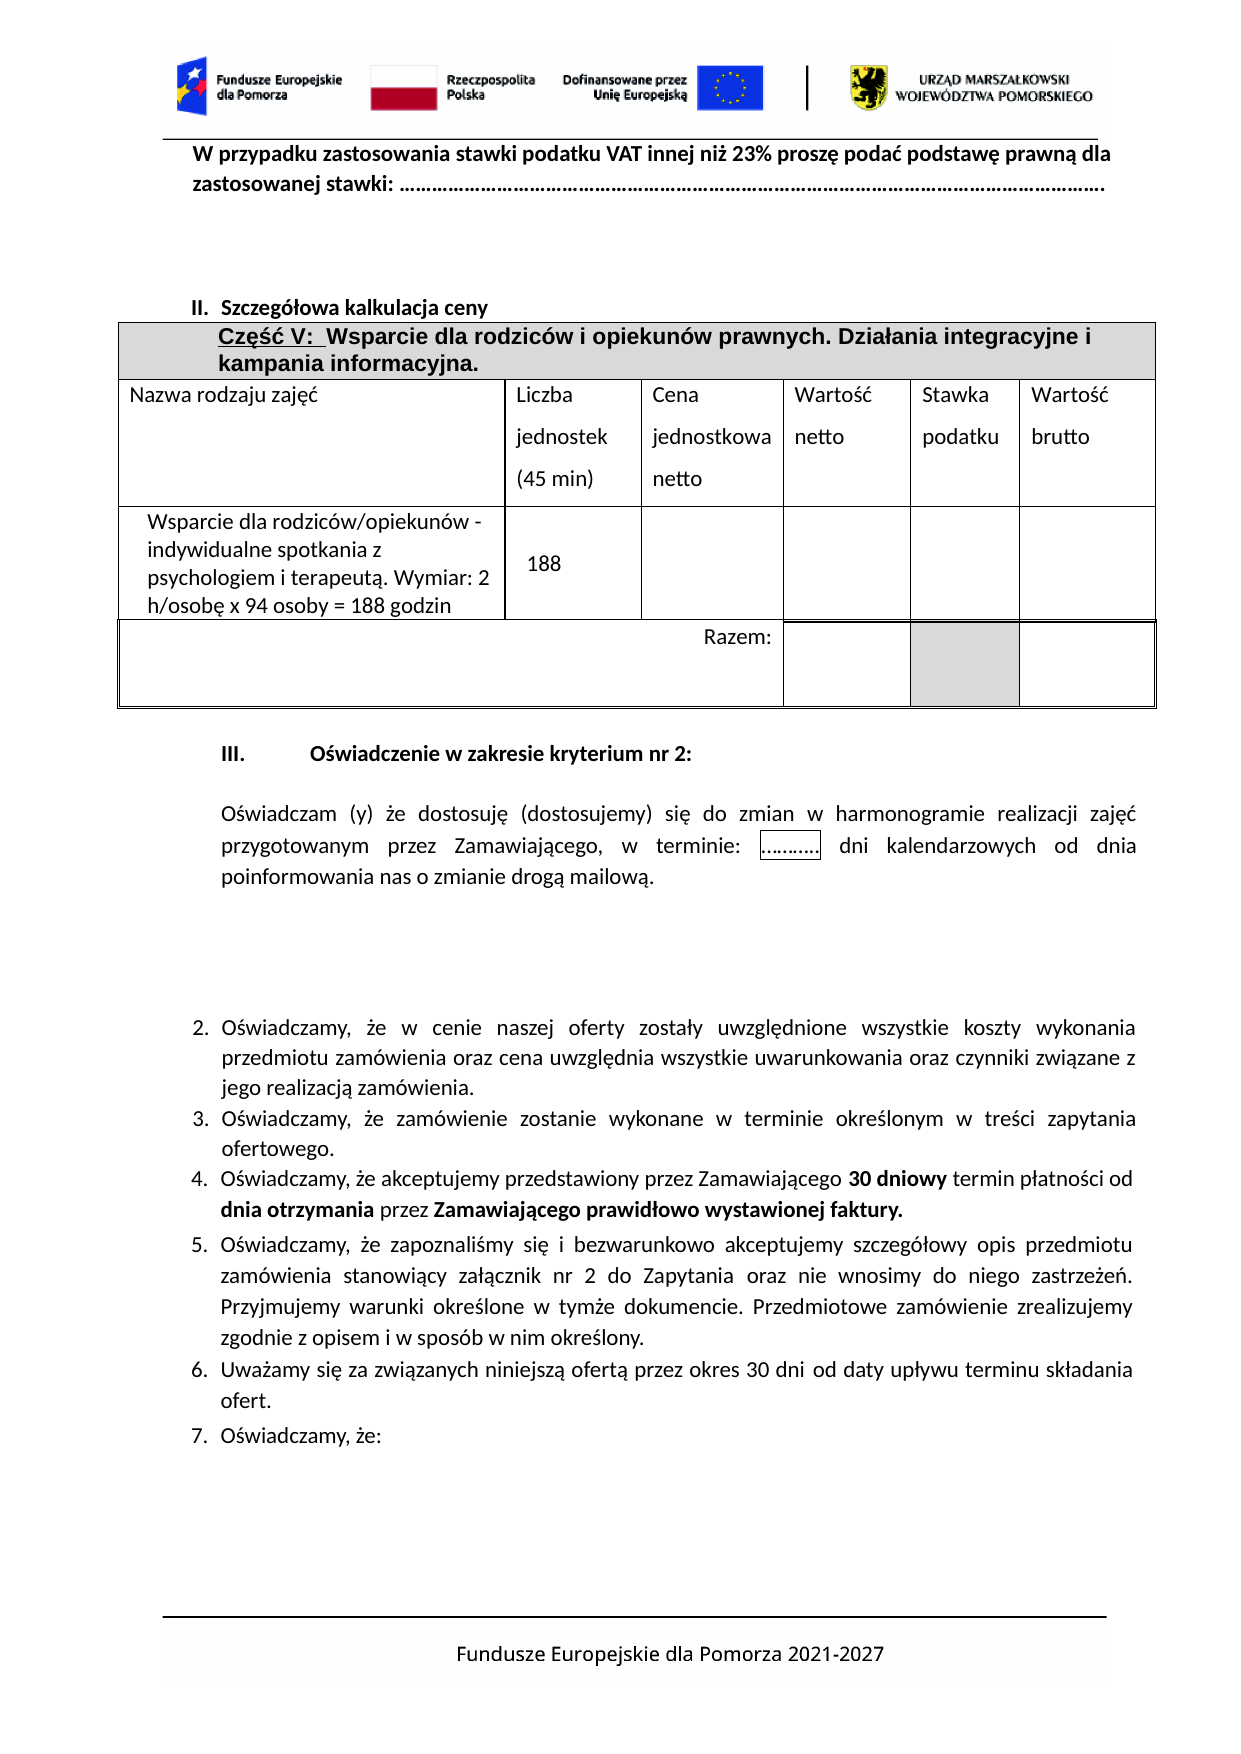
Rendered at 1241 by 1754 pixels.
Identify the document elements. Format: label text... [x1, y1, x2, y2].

list Oświadczamy, że w cenie naszej oferty zostały uwzględnione wszystkie koszty wykonania przedmiotu zamówienia oraz cena uwzględnia wszystkie uwarunkowania oraz czynniki związane z jego realizacją zamówienia. [192, 1013, 1138, 1102]
table_cell Liczba jednostek (45 min) [506, 380, 641, 506]
table_cell Razem: [120, 620, 783, 706]
table_cell Wartość netto [784, 380, 910, 506]
table_cell Wsparcie dla rodziców/opiekunów -indywidualne spotkania z psychologiem i terapeutą. Wymiar: 2 h/osobę x 94 osoby = 188 godzin [119, 507, 504, 619]
table_cell Nazwa rodzaju zajęć [119, 380, 504, 506]
table_cell [911, 623, 1019, 706]
table_cell Wartość brutto [1020, 380, 1155, 506]
table_header Część V: Wsparcie dla rodziców i opiekunów prawnych. Działania integracyjne i kampania informacyjna. [119, 323, 1155, 379]
table_cell [1020, 507, 1155, 619]
list Oświadczenie w zakresie kryterium nr 2: [221, 739, 1138, 767]
table_cell Cena jednostkowa netto [642, 380, 783, 506]
table_cell [784, 623, 910, 706]
table_cell [911, 507, 1019, 619]
list Oświadczamy, że zapoznaliśmy się i bezwarunkowo akceptujemy szczegółowy opis przedmiotu zamówienia stanowiący załącznik nr 2 do Zapytania oraz nie wnosimy do niego zastrzeżeń. Przyjmujemy warunki określone w tymże dokumencie. Przedmiotowe zamówienie zrealizujemy zgodnie z opisem i w sposób w nim określony. [191, 1230, 1134, 1351]
list Oświadczamy, że akceptujemy przedstawiony przez Zamawiającego 30 dniowy termin płatności od dnia otrzymania przez Zamawiającego prawidłowo wystawionej faktury. [191, 1164, 1134, 1223]
list Oświadczam (y) że dostosuję (dostosujemy) się do zmian w harmonogramie realizacji zajęć przygotowanym przez Zamawiającego, w terminie: ……….. dni kalendarzowych od dnia poinformowania nas o zmianie drogą mailową. [221, 799, 1138, 890]
text W przypadku zastosowania stawki podatku VAT innej niż 23% proszę podać podstawę prawną dla zastosowanej stawki: …………………………………………………………………………………………………………………. [192, 139, 1138, 197]
list Szczegółowa kalkulacja ceny [191, 293, 1138, 321]
table_cell [1020, 623, 1154, 706]
list Oświadczamy, że: [191, 1422, 1134, 1449]
picture [162, 1616, 1107, 1681]
table_cell [784, 507, 910, 619]
list Oświadczamy, że zamówienie zostanie wykonane w terminie określonym w treści zapytania ofertowego. [192, 1104, 1138, 1162]
table_cell 188 [506, 507, 641, 619]
picture [162, 41, 1107, 140]
table_cell Stawka podatku [911, 380, 1019, 506]
list Uważamy się za związanych niniejszą ofertą przez okres 30 dni od daty upływu terminu składania ofert. [191, 1355, 1134, 1414]
table_cell [642, 507, 783, 619]
